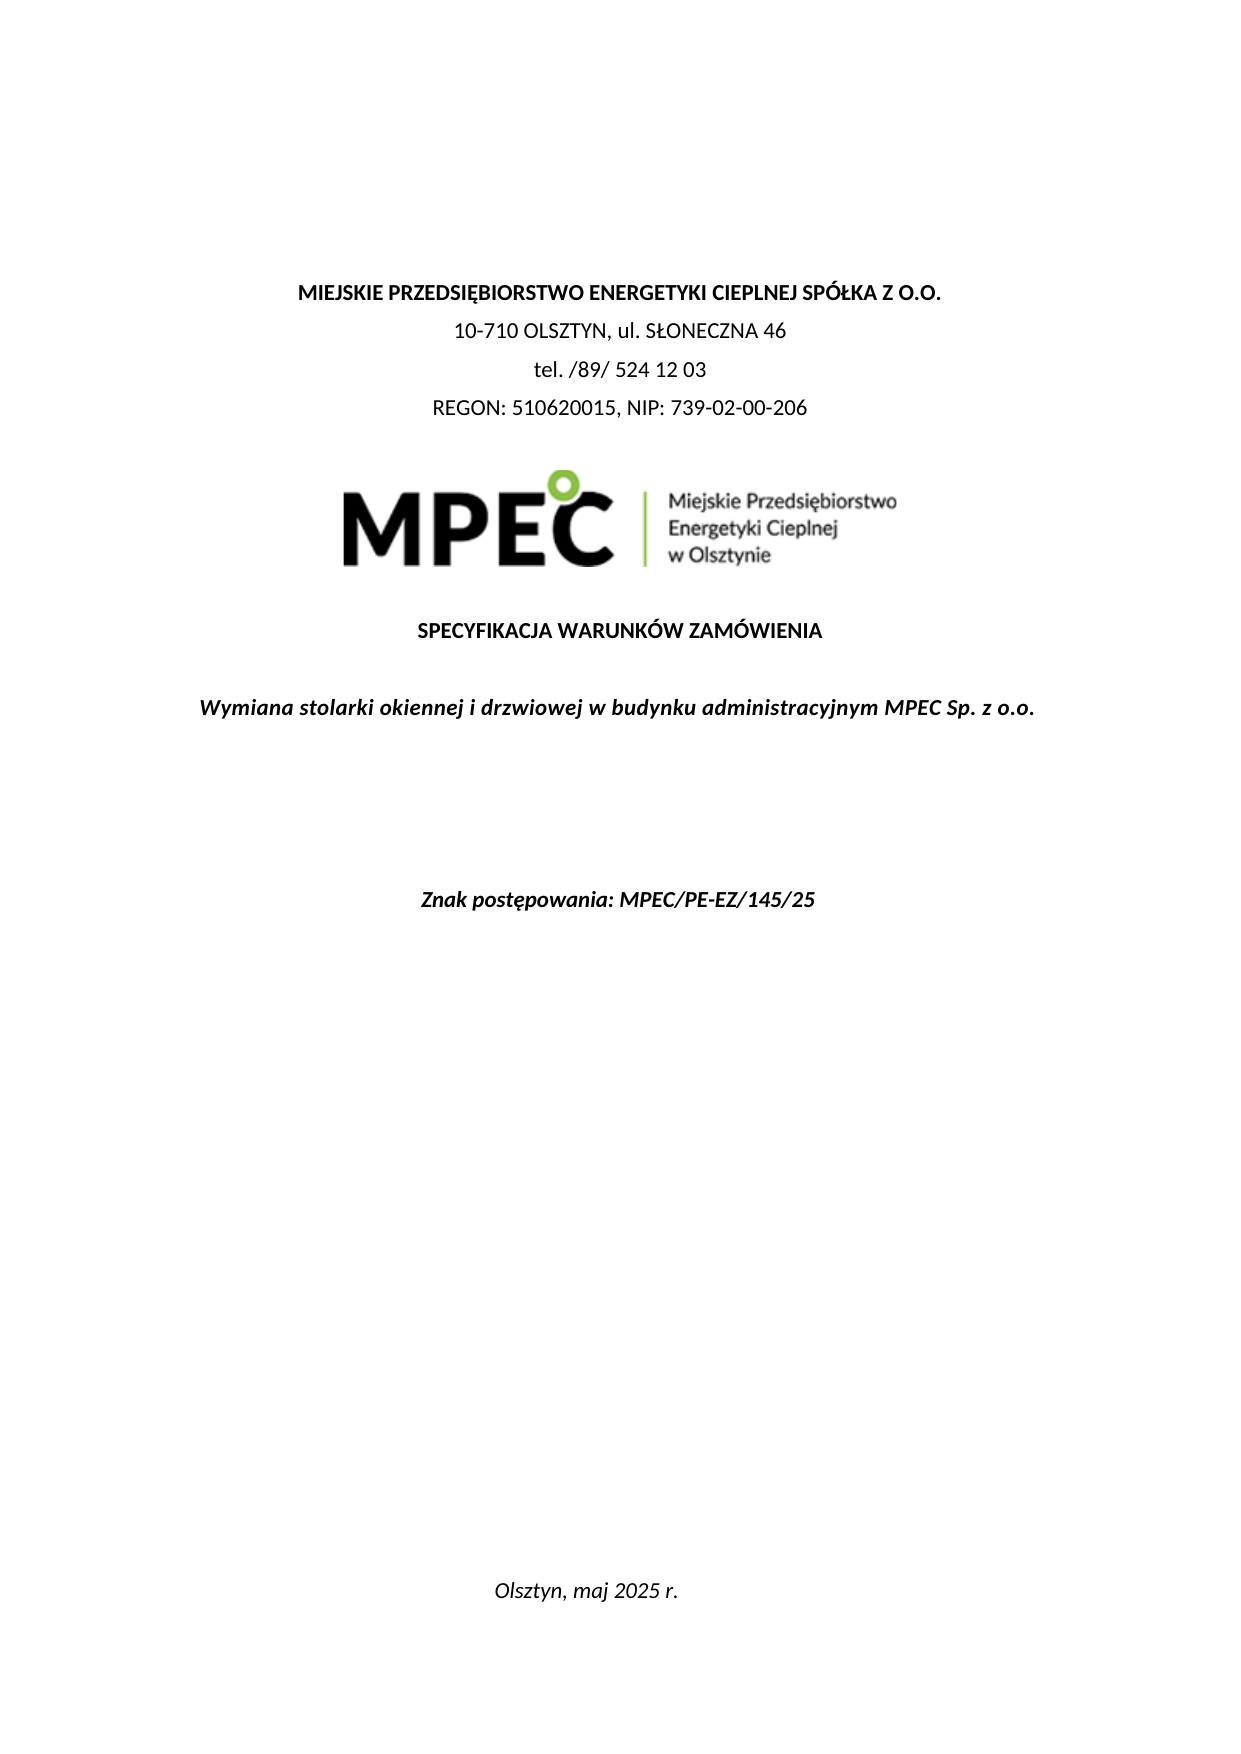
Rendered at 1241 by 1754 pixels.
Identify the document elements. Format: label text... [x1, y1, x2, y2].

picture [343, 470, 897, 567]
text SPECYFIKACJA WARUNKÓW ZAMÓWIENIA [147, 616, 1093, 644]
text Znak postępowania: MPEC/PE-EZ/145/25 [148, 885, 1091, 913]
text tel. /89/ 524 12 03 [147, 355, 1093, 383]
text REGON: 510620015, NIP: 739-02-00-206 [147, 393, 1093, 421]
text MIEJSKIE PRZEDSIĘBIORSTWO ENERGETYKI CIEPLNEJ SPÓŁKA Z O.O. [147, 278, 1093, 306]
text Wymiana stolarki okiennej i drzwiowej w budynku administracyjnym MPEC Sp. z o.o. [148, 693, 1091, 721]
text 10-710 OLSZTYN, ul. SŁONECZNA 46 [147, 316, 1093, 344]
text Olsztyn, maj 2025 r. [148, 1577, 1028, 1605]
